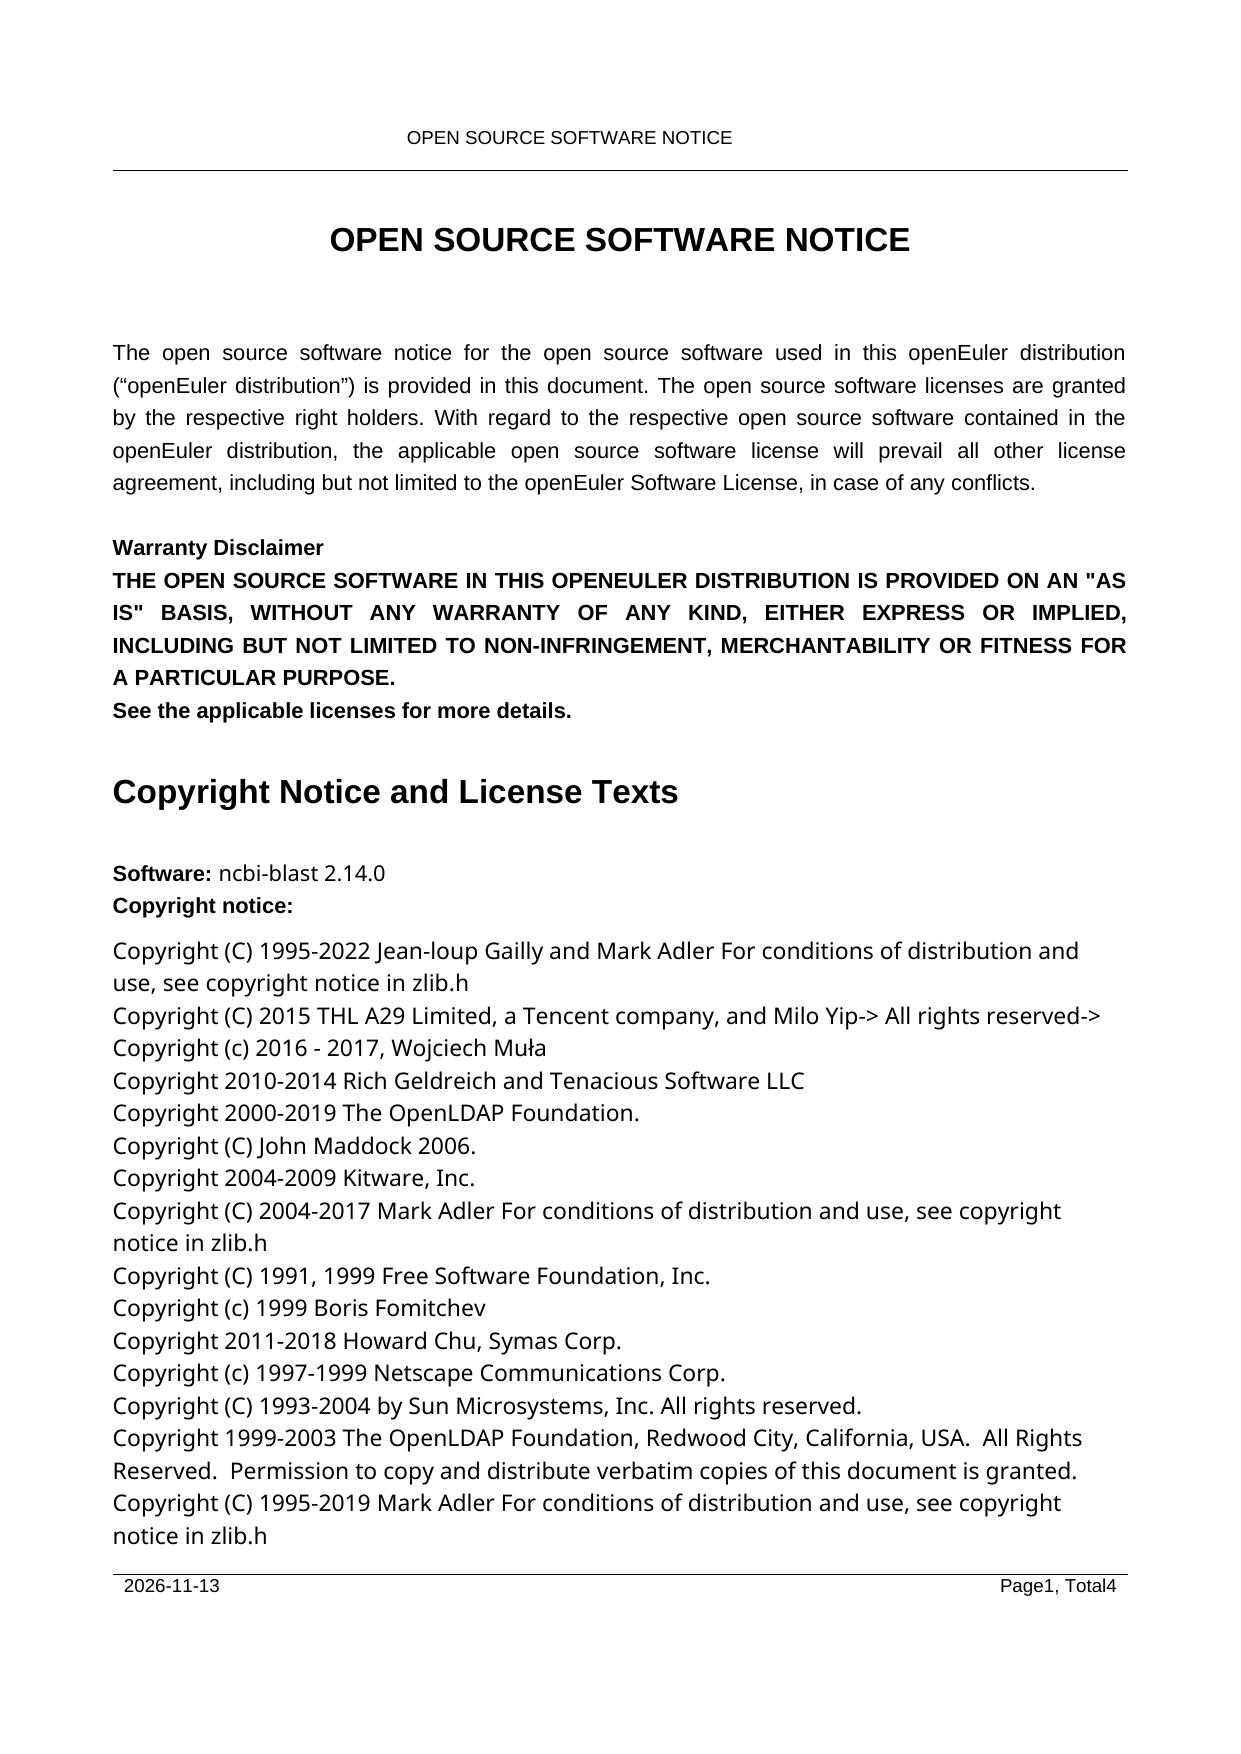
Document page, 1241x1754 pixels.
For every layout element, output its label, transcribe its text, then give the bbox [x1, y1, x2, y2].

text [112, 934, 1128, 1551]
text Copyright notice: [112, 889, 1128, 921]
text Warranty Disclaimer [112, 531, 1128, 564]
text Copyright Notice and License Texts [112, 759, 1128, 824]
text The open source software notice for the open source software used in this openEuler distribution (“openEuler distribution”) is provided in this document. The open source software licenses are granted by the respective right holders. With regard to the respective open source software contained in the openEuler distribution, the applicable open source software license will prevail all other license agreement, including but not limited to the openEuler Software License, in case of any conflicts. [112, 336, 1128, 499]
text OPEN SOURCE SOFTWARE NOTICE [112, 206, 1128, 271]
text THE OPEN SOURCE SOFTWARE IN THIS OPENEULER DISTRIBUTION IS PROVIDED ON AN "AS IS" BASIS, WITHOUT ANY WARRANTY OF ANY KIND, EITHER EXPRESS OR IMPLIED, INCLUDING BUT NOT LIMITED TO NON-INFRINGEMENT, MERCHANTABILITY OR FITNESS FOR A PARTICULAR PURPOSE. See the applicable licenses for more details. [112, 564, 1128, 726]
title Software: ncbi-blast 2.14.0 [112, 856, 1128, 889]
